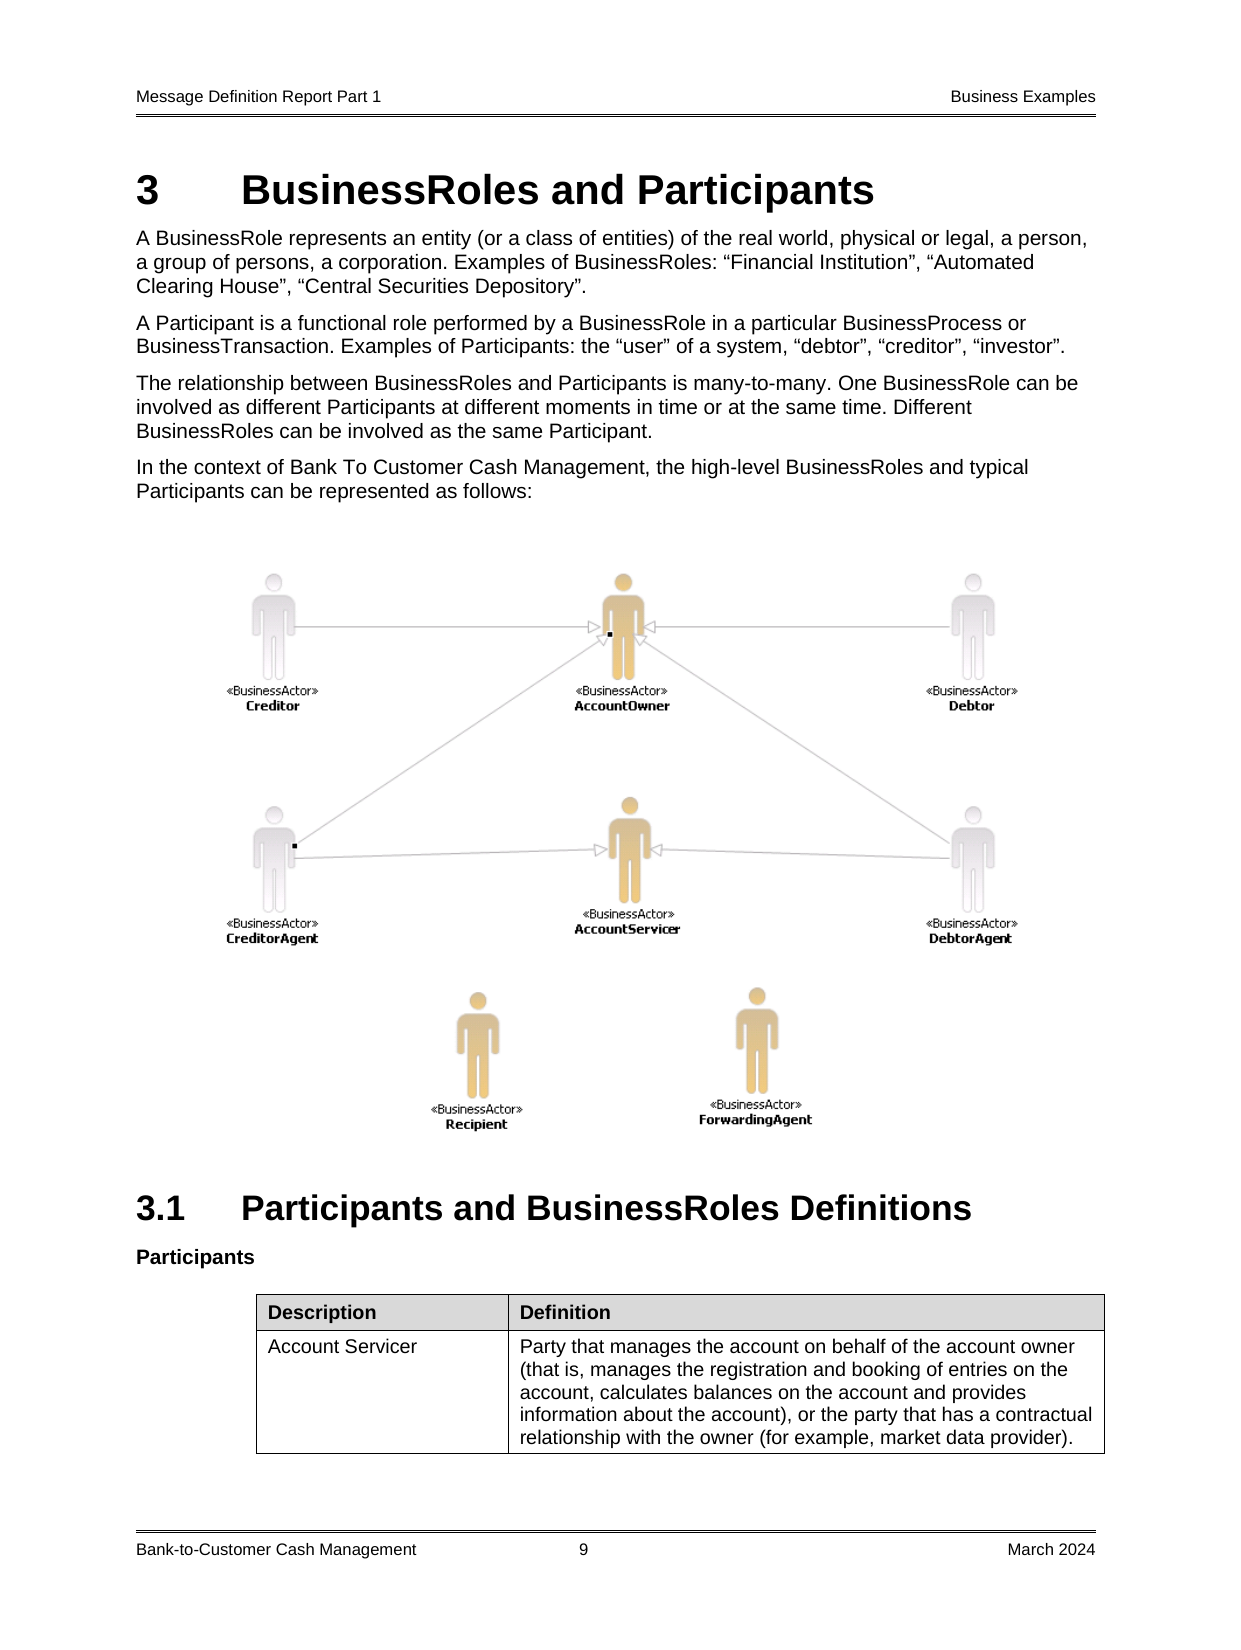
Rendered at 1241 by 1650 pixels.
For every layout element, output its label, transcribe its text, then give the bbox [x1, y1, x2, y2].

subtitle BusinessRoles and Participants [136, 166, 1104, 213]
table_header Definition [509, 1295, 1104, 1330]
table_cell Account Servicer [257, 1331, 508, 1453]
subtitle Participants and BusinessRoles Definitions [136, 1187, 1104, 1228]
text In the context of Bank To Customer Cash Management, the high-level BusinessRoles and typical Participants can be represented as follows: [136, 455, 1104, 503]
text Participants [136, 1245, 1104, 1269]
text A BusinessRole represents an entity (or a class of entities) of the real world, physical or legal, a person, a group of persons, a corporation. Examples of BusinessRoles: “Financial Institution”, “Automated Clearing House”, “Central Securities Depository”. [136, 226, 1104, 298]
text The relationship between BusinessRoles and Participants is many-to-many. One BusinessRole can be involved as different Participants at different moments in time or at the same time. Different BusinessRoles can be involved as the same Participant. [136, 371, 1104, 443]
table_header Description [257, 1295, 508, 1330]
table_cell Party that manages the account on behalf of the account owner (that is, manages the registration and booking of entries on the account, calculates balances on the account and provides information about the account), or the party that has a contractual relationship with the owner (for example, market data provider). [509, 1331, 1104, 1453]
text A Participant is a functional role performed by a BusinessRole in a particular BusinessProcess or BusinessTransaction. Examples of Participants: the “user” of a system, “debtor”, “creditor”, “investor”. [136, 310, 1104, 358]
picture [171, 528, 1069, 1150]
